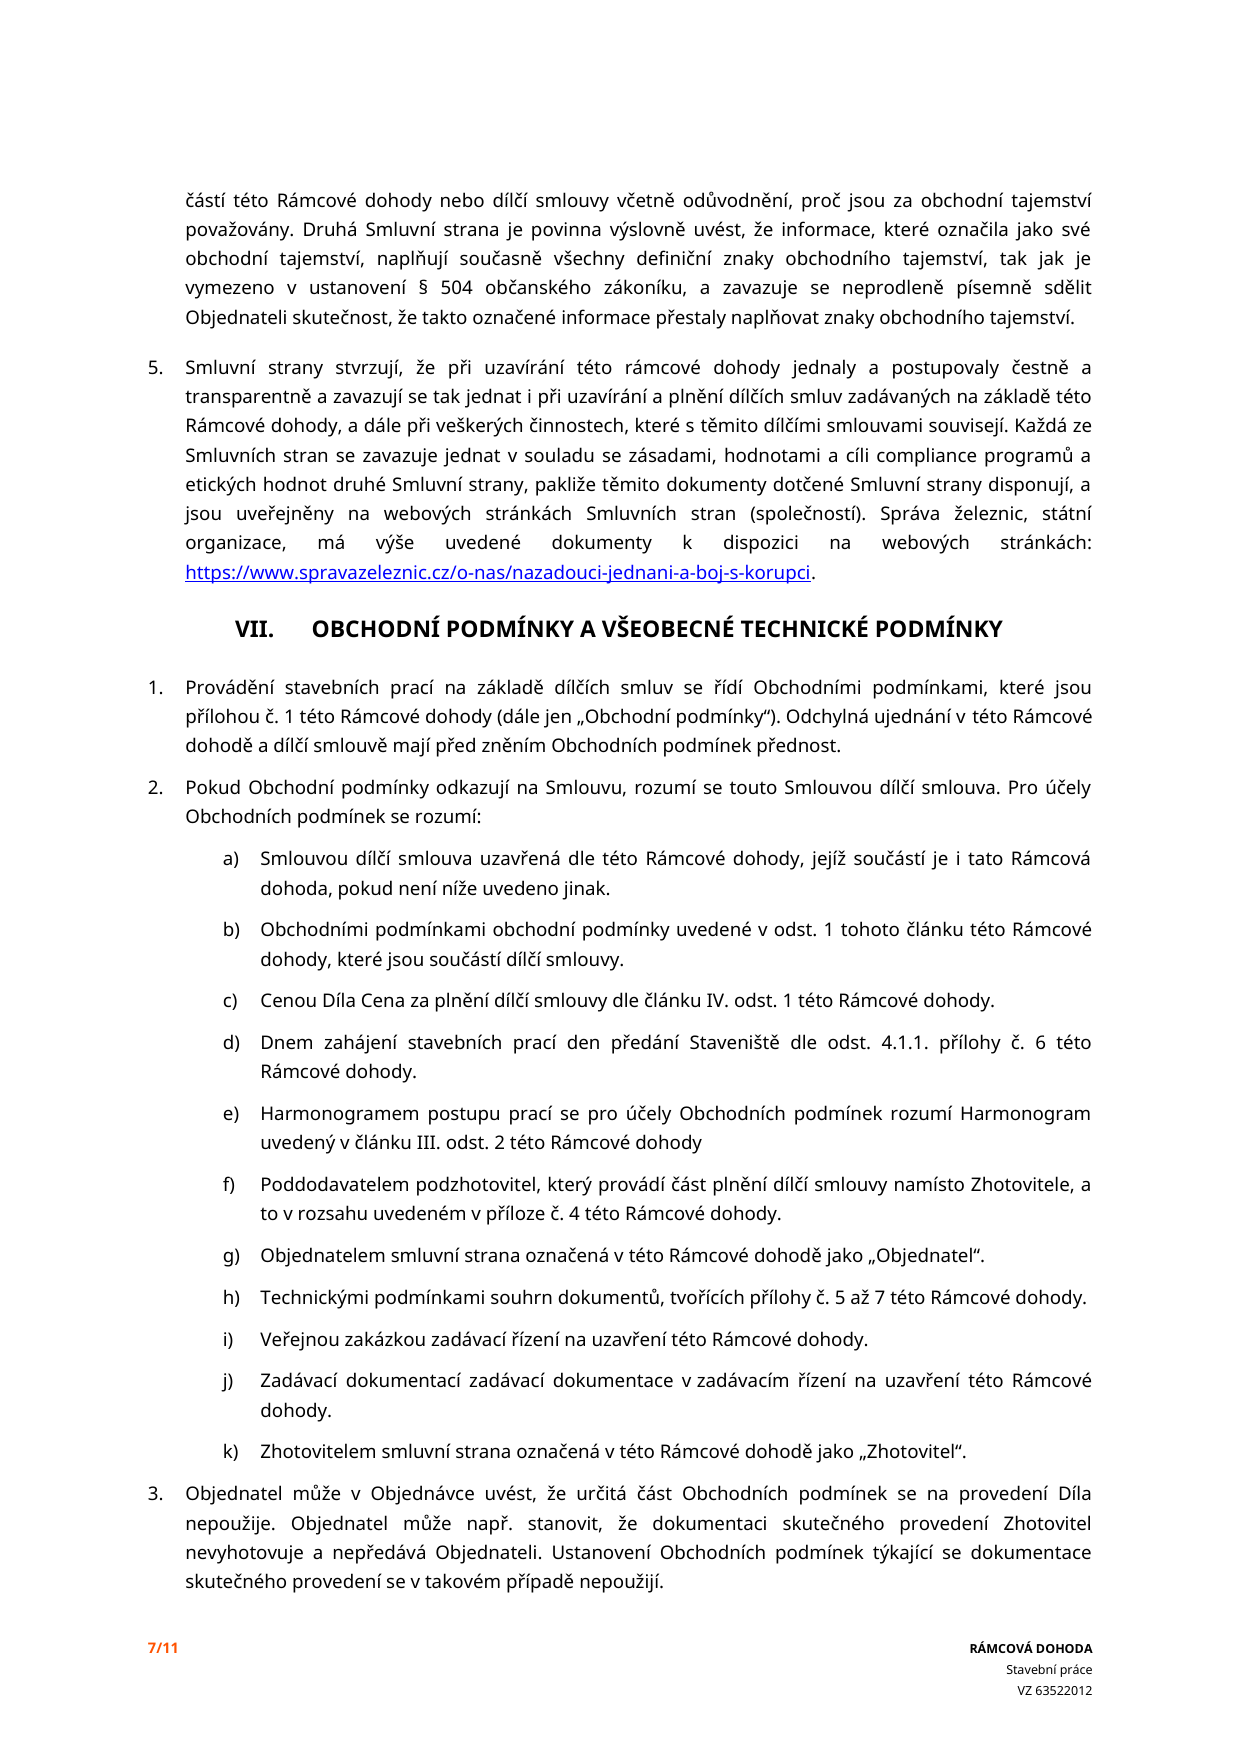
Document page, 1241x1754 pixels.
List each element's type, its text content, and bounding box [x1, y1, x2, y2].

list Provádění stavebních prací na základě dílčích smluv se řídí Obchodními podmínkami, které jsou přílohou č. 1 této Rámcové dohody (dále jen „Obchodní podmínky“). Odchylná ujednání v této Rámcové dohodě a dílčí smlouvě mají před zněním Obchodních podmínek přednost. [148, 674, 1093, 758]
list Cenou Díla Cena za plnění dílčí smlouvy dle článku IV. odst. 1 této Rámcové dohody. [223, 988, 1093, 1013]
list OBCHODNÍ PODMÍNKY A VŠEOBECNÉ TECHNICKÉ PODMÍNKY [185, 613, 1093, 644]
list Objednatel může v Objednávce uvést, že určitá část Obchodních podmínek se na provedení Díla nepoužije. Objednatel může např. stanovit, že dokumentaci skutečného provedení Zhotovitel nevyhotovuje a nepředává Objednateli. Ustanovení Obchodních podmínek týkající se dokumentace skutečného provedení se v takovém případě nepoužijí. [148, 1481, 1093, 1594]
list Obchodními podmínkami obchodní podmínky uvedené v odst. 1 tohoto článku této Rámcové dohody, které jsou součástí dílčí smlouvy. [223, 917, 1093, 971]
list Dnem zahájení stavebních prací den předání Staveniště dle odst. 4.1.1. přílohy č. 6 této Rámcové dohody. [223, 1029, 1093, 1084]
list Harmonogramem postupu prací se pro účely Obchodních podmínek rozumí Harmonogram uvedený v článku III. odst. 2 této Rámcové dohody [223, 1100, 1093, 1155]
list Poddodavatelem podzhotovitel, který provádí část plnění dílčí smlouvy namísto Zhotovitele, a to v rozsahu uvedeném v příloze č. 4 této Rámcové dohody. [223, 1171, 1093, 1226]
list Veřejnou zakázkou zadávací řízení na uzavření této Rámcové dohody. [223, 1326, 1093, 1352]
list Objednatelem smluvní strana označená v této Rámcové dohodě jako „Objednatel“. [223, 1242, 1093, 1268]
list Zadávací dokumentací zadávací dokumentace v zadávacím řízení na uzavření této Rámcové dohody. [223, 1368, 1093, 1423]
list Smluvní strany stvrzují, že při uzavírání této rámcové dohody jednaly a postupovaly čestně a transparentně a zavazují se tak jednat i při uzavírání a plnění dílčích smluv zadávaných na základě této Rámcové dohody, a dále při veškerých činnostech, které s těmito dílčími smlouvami souvisejí. Každá ze Smluvních stran se zavazuje jednat v souladu se zásadami, hodnotami a cíli compliance programů a etických hodnot druhé Smluvní strany, pakliže těmito dokumenty dotčené Smluvní strany disponují, a jsou uveřejněny na webových stránkách Smluvních stran (společností). Správa železnic, státní organizace, má výše uvedené dokumenty k dispozici na webových stránkách: https://www.spravazeleznic.cz/o-nas/nazadouci-jednani-a-boj-s-korupci. [148, 354, 1093, 584]
list Pokud Obchodní podmínky odkazují na Smlouvu, rozumí se touto Smlouvou dílčí smlouva. Pro účely Obchodních podmínek se rozumí: [148, 774, 1093, 829]
list Technickými podmínkami souhrn dokumentů, tvořících přílohy č. 5 až 7 této Rámcové dohody. [223, 1284, 1093, 1310]
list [148, 187, 1093, 329]
list Smlouvou dílčí smlouva uzavřená dle této Rámcové dohody, jejíž součástí je i tato Rámcová dohoda, pokud není níže uvedeno jinak. [223, 846, 1093, 900]
list Zhotovitelem smluvní strana označená v této Rámcové dohodě jako „Zhotovitel“. [223, 1439, 1093, 1464]
